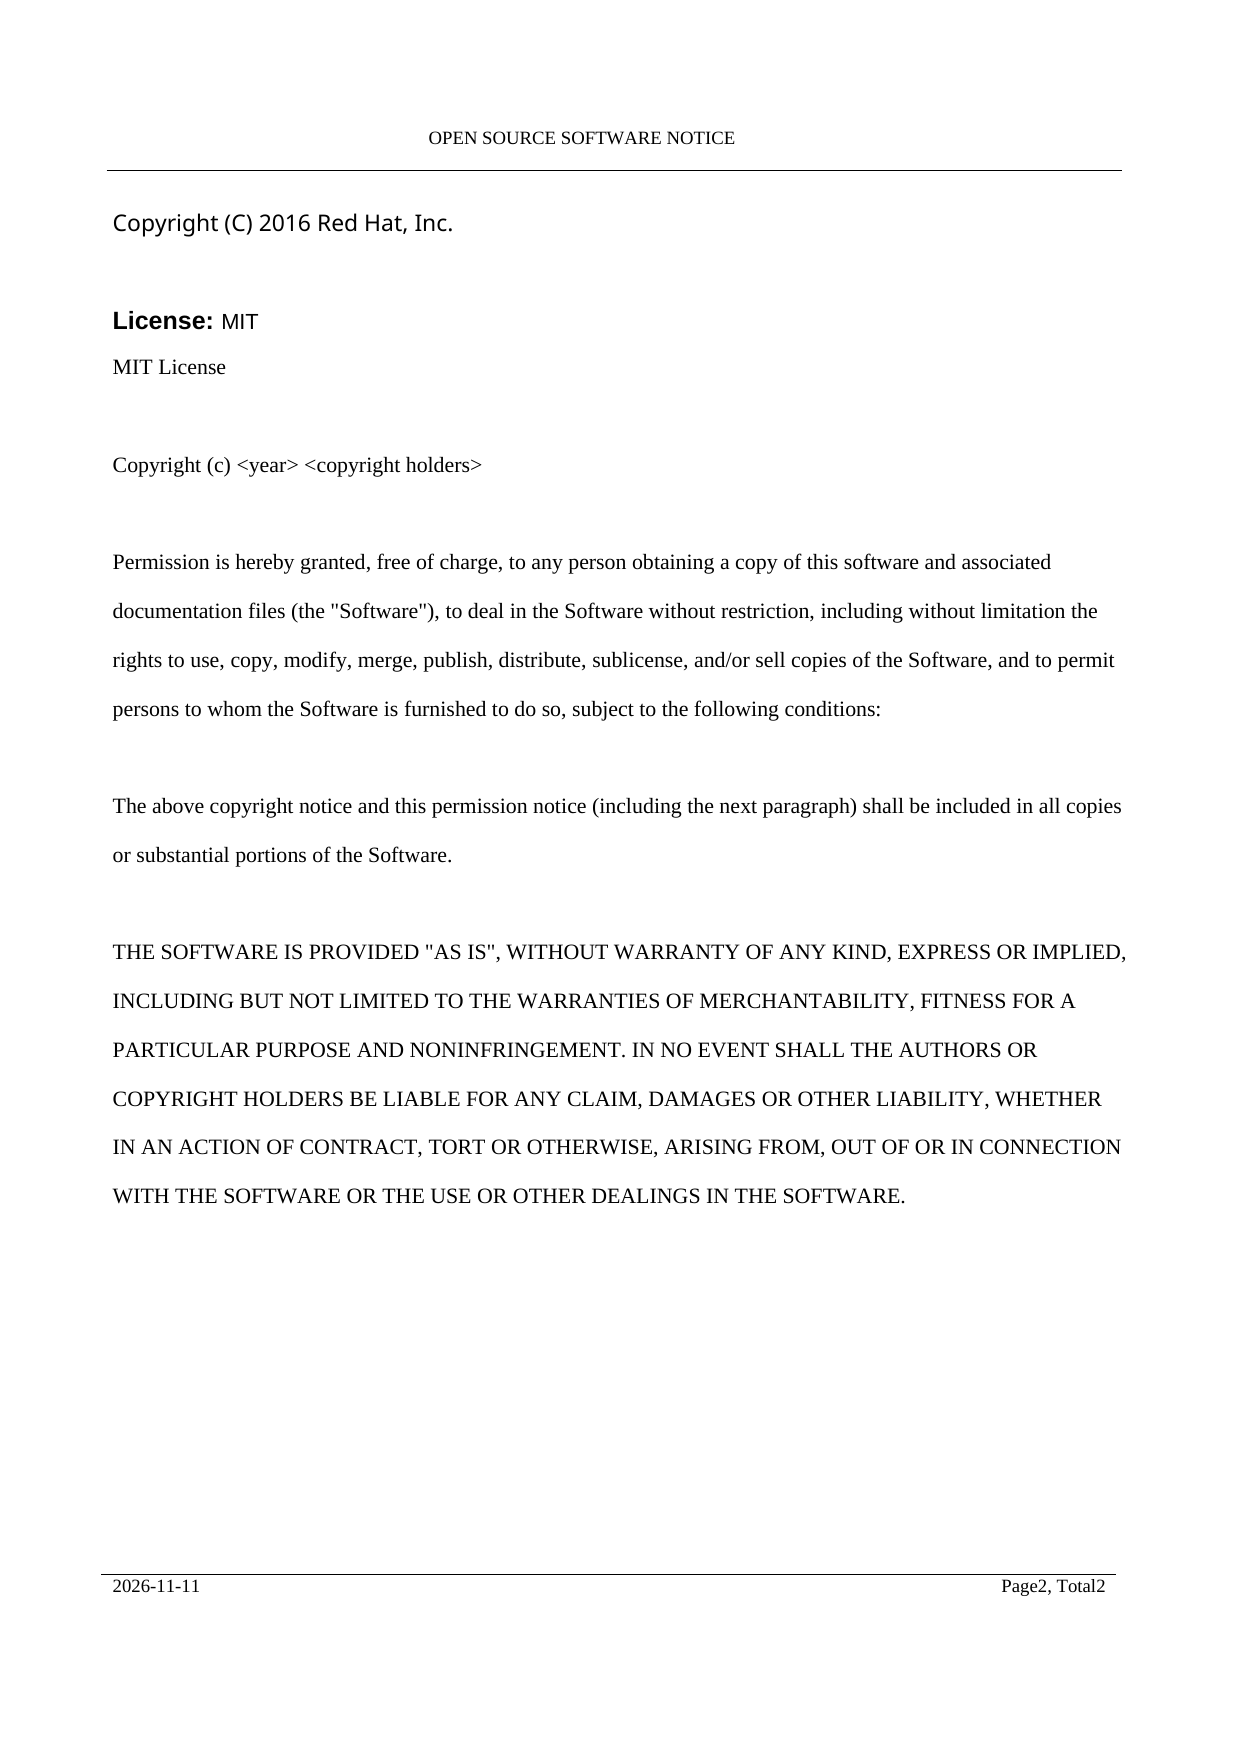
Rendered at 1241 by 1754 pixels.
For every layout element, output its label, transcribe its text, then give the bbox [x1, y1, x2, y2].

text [112, 206, 1128, 288]
text License: MIT [112, 304, 1128, 336]
text MIT License Copyright (c) <year> <copyright holders> Permission is hereby granted, free of charge, to any person obtaining a copy of this software and associated documentation files (the "Software"), to deal in the Software without restriction, including without limitation the rights to use, copy, modify, merge, publish, distribute, sublicense, and/or sell copies of the Software, and to permit persons to whom the Software is furnished to do so, subject to the following conditions: The above copyright notice and this permission notice (including the next paragraph) shall be included in all copies or substantial portions of the Software. THE SOFTWARE IS PROVIDED "AS IS", WITHOUT WARRANTY OF ANY KIND, EXPRESS OR IMPLIED, INCLUDING BUT NOT LIMITED TO THE WARRANTIES OF MERCHANTABILITY, FITNESS FOR A PARTICULAR PURPOSE AND NONINFRINGEMENT. IN NO EVENT SHALL THE AUTHORS OR COPYRIGHT HOLDERS BE LIABLE FOR ANY CLAIM, DAMAGES OR OTHER LIABILITY, WHETHER IN AN ACTION OF CONTRACT, TORT OR OTHERWISE, ARISING FROM, OUT OF OR IN CONNECTION WITH THE SOFTWARE OR THE USE OR OTHER DEALINGS IN THE SOFTWARE. [112, 351, 1128, 1212]
